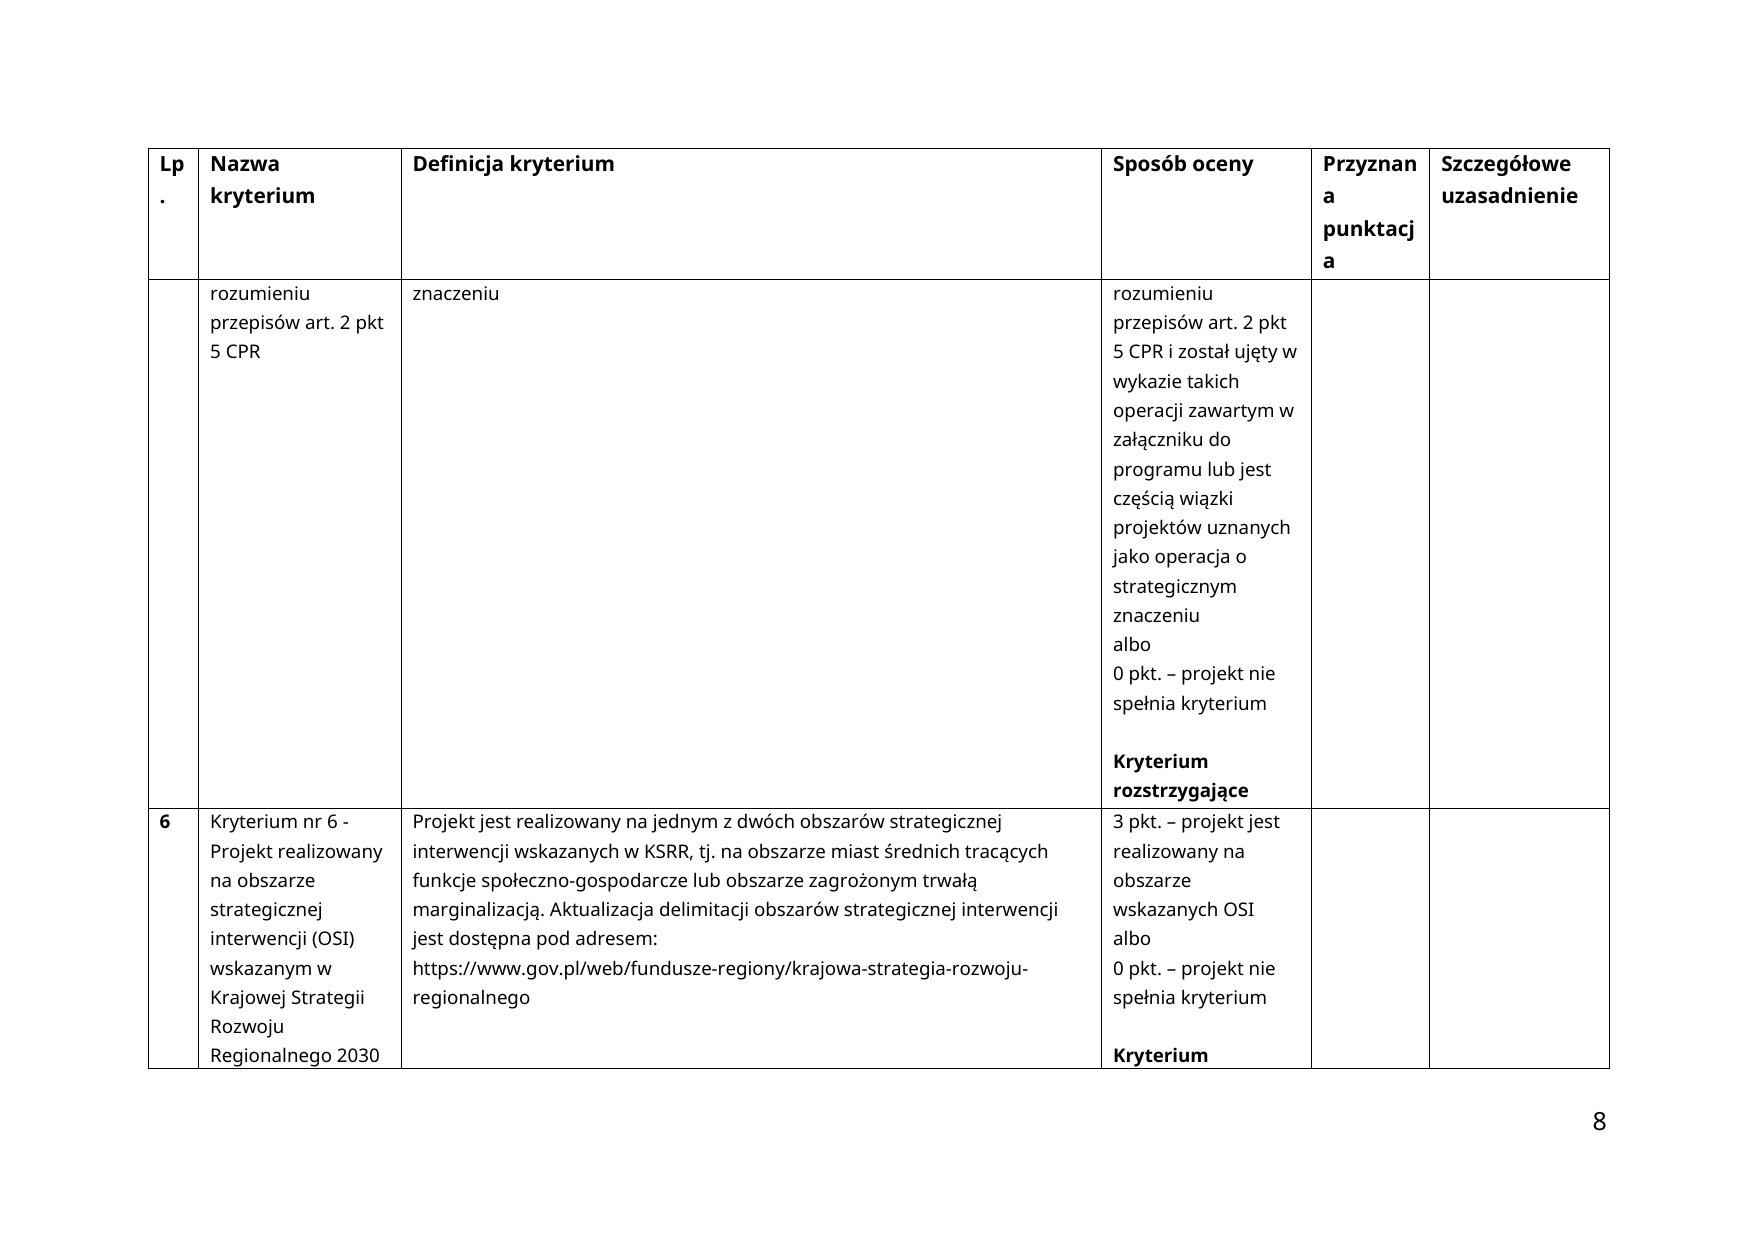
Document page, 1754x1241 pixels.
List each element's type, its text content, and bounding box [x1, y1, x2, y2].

table_header Nazwa kryterium [199, 149, 401, 279]
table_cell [1102, 809, 1311, 1068]
table_cell 6 [149, 809, 198, 1068]
table_cell [1312, 280, 1429, 808]
table_header Szczegółowe uzasadnienie [1430, 149, 1609, 279]
table_cell [1312, 809, 1429, 1068]
table_cell [1430, 280, 1609, 808]
table_header Definicja kryterium [402, 149, 1101, 279]
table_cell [402, 809, 1101, 1068]
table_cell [1102, 280, 1311, 808]
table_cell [199, 809, 401, 1068]
table_cell [1430, 809, 1609, 1068]
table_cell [199, 280, 401, 808]
table_header Przyznana punktacja [1312, 149, 1429, 279]
table_cell 5 [149, 280, 198, 808]
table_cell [402, 280, 1101, 808]
table_header Lp. [149, 149, 198, 279]
table_header Sposób oceny [1102, 149, 1311, 279]
